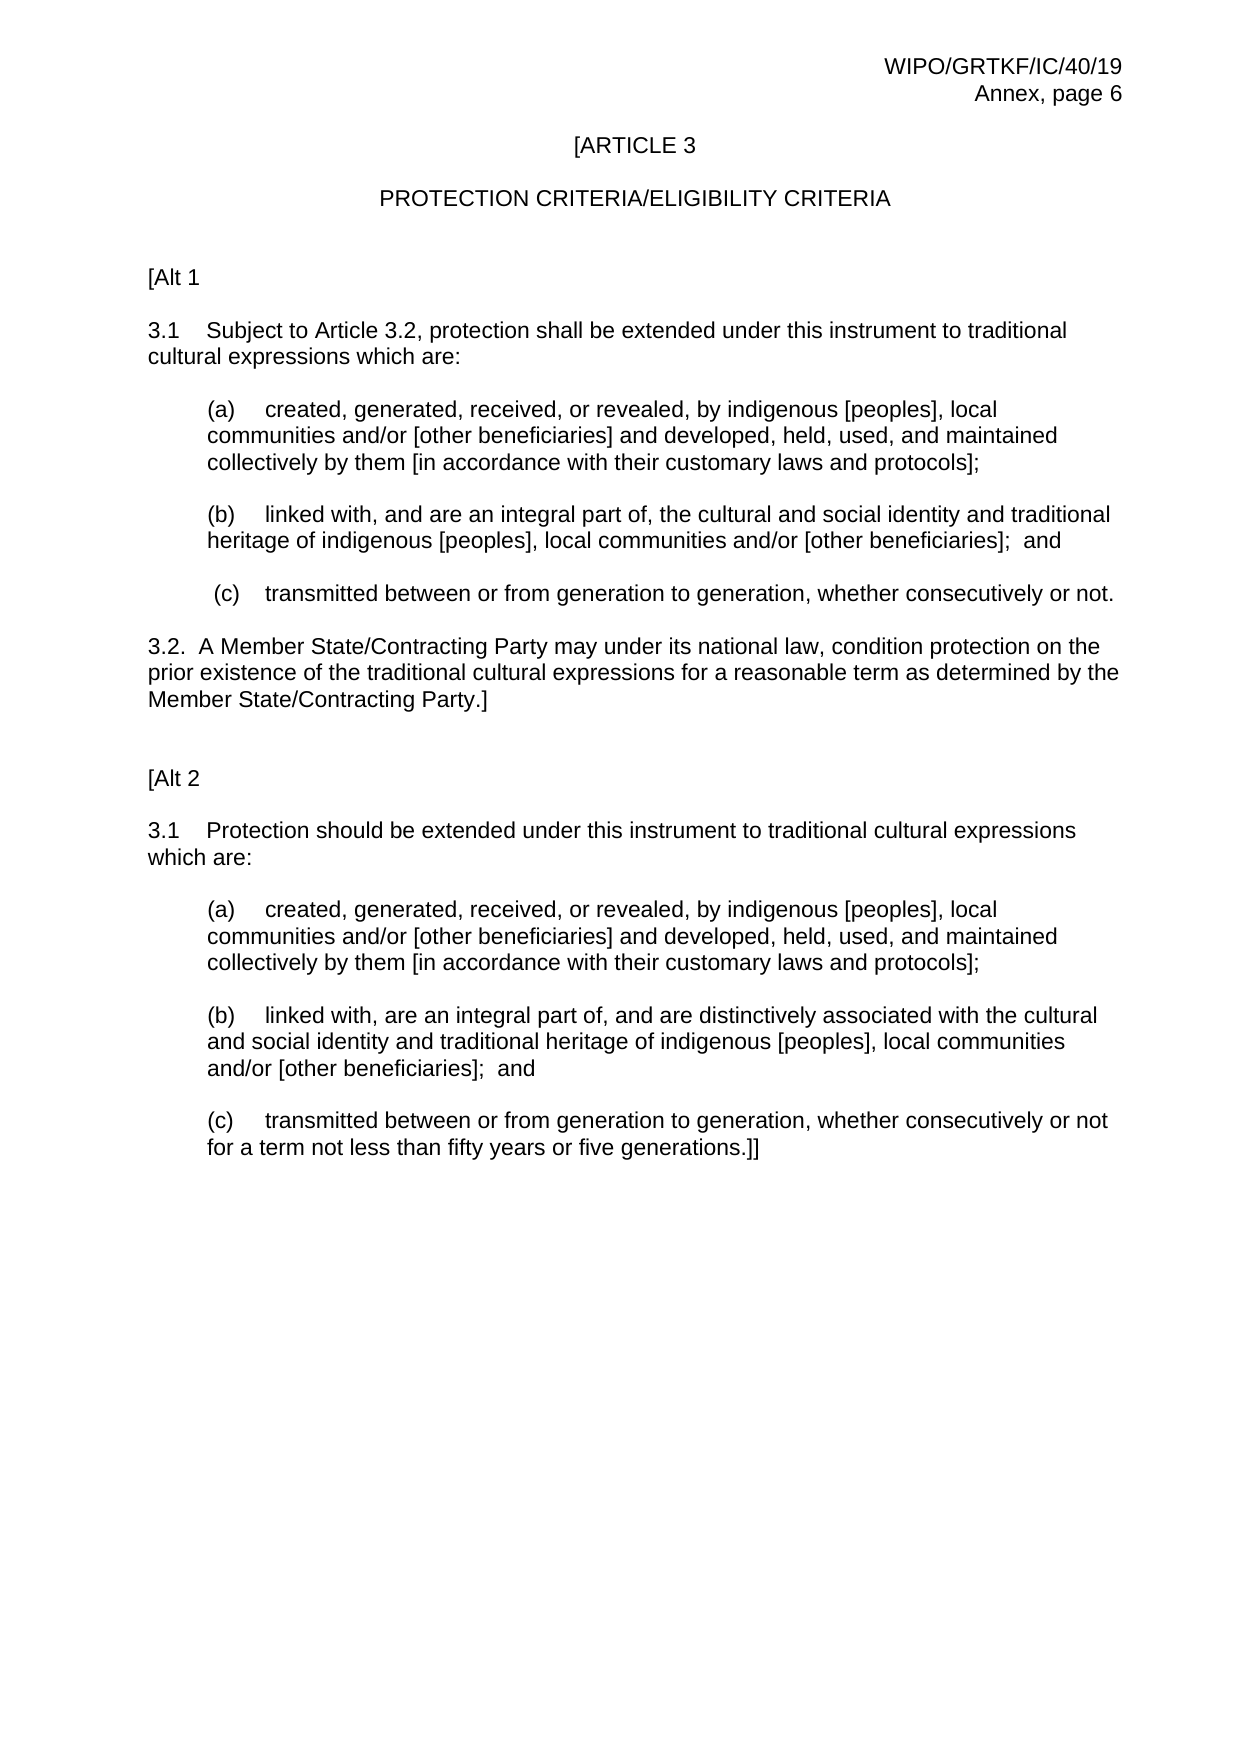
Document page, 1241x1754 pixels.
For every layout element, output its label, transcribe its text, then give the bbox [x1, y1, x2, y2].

text PROTECTION CRITERIA/ELIGIBILITY CRITERIA [148, 185, 1122, 211]
text (b) linked with, and are an integral part of, the cultural and social identity and traditional heritage of indigenous [peoples], local communities and/or [other beneficiaries]; and [207, 501, 1122, 554]
text [Alt 2 [148, 765, 1122, 791]
text 3.2. A Member State/Contracting Party may under its national law, condition protection on the prior existence of the traditional cultural expressions for a reasonable term as determined by the Member State/Contracting Party.] [148, 633, 1122, 712]
text (c) transmitted between or from generation to generation, whether consecutively or not. [213, 580, 1122, 607]
text (a) created, generated, received, or revealed, by indigenous [peoples], local communities and/or [other beneficiaries] and developed, held, used, and maintained collectively by them [in accordance with their customary laws and protocols]; [207, 396, 1122, 475]
text (a) created, generated, received, or revealed, by indigenous [peoples], local communities and/or [other beneficiaries] and developed, held, used, and maintained collectively by them [in accordance with their customary laws and protocols]; [207, 896, 1122, 976]
text (c) transmitted between or from generation to generation, whether consecutively or not for a term not less than fifty years or five generations.]] [207, 1107, 1122, 1160]
text [Alt 1 [148, 264, 1122, 290]
text (b) linked with, are an integral part of, and are distinctively associated with the cultural and social identity and traditional heritage of indigenous [peoples], local communities and/or [other beneficiaries]; and [207, 1002, 1122, 1081]
text [ARTICLE 3 [148, 132, 1122, 158]
text 3.1 Protection should be extended under this instrument to traditional cultural expressions which are: [148, 817, 1122, 870]
text 3.1 Subject to Article 3.2, protection shall be extended under this instrument to traditional cultural expressions which are: [148, 317, 1122, 369]
